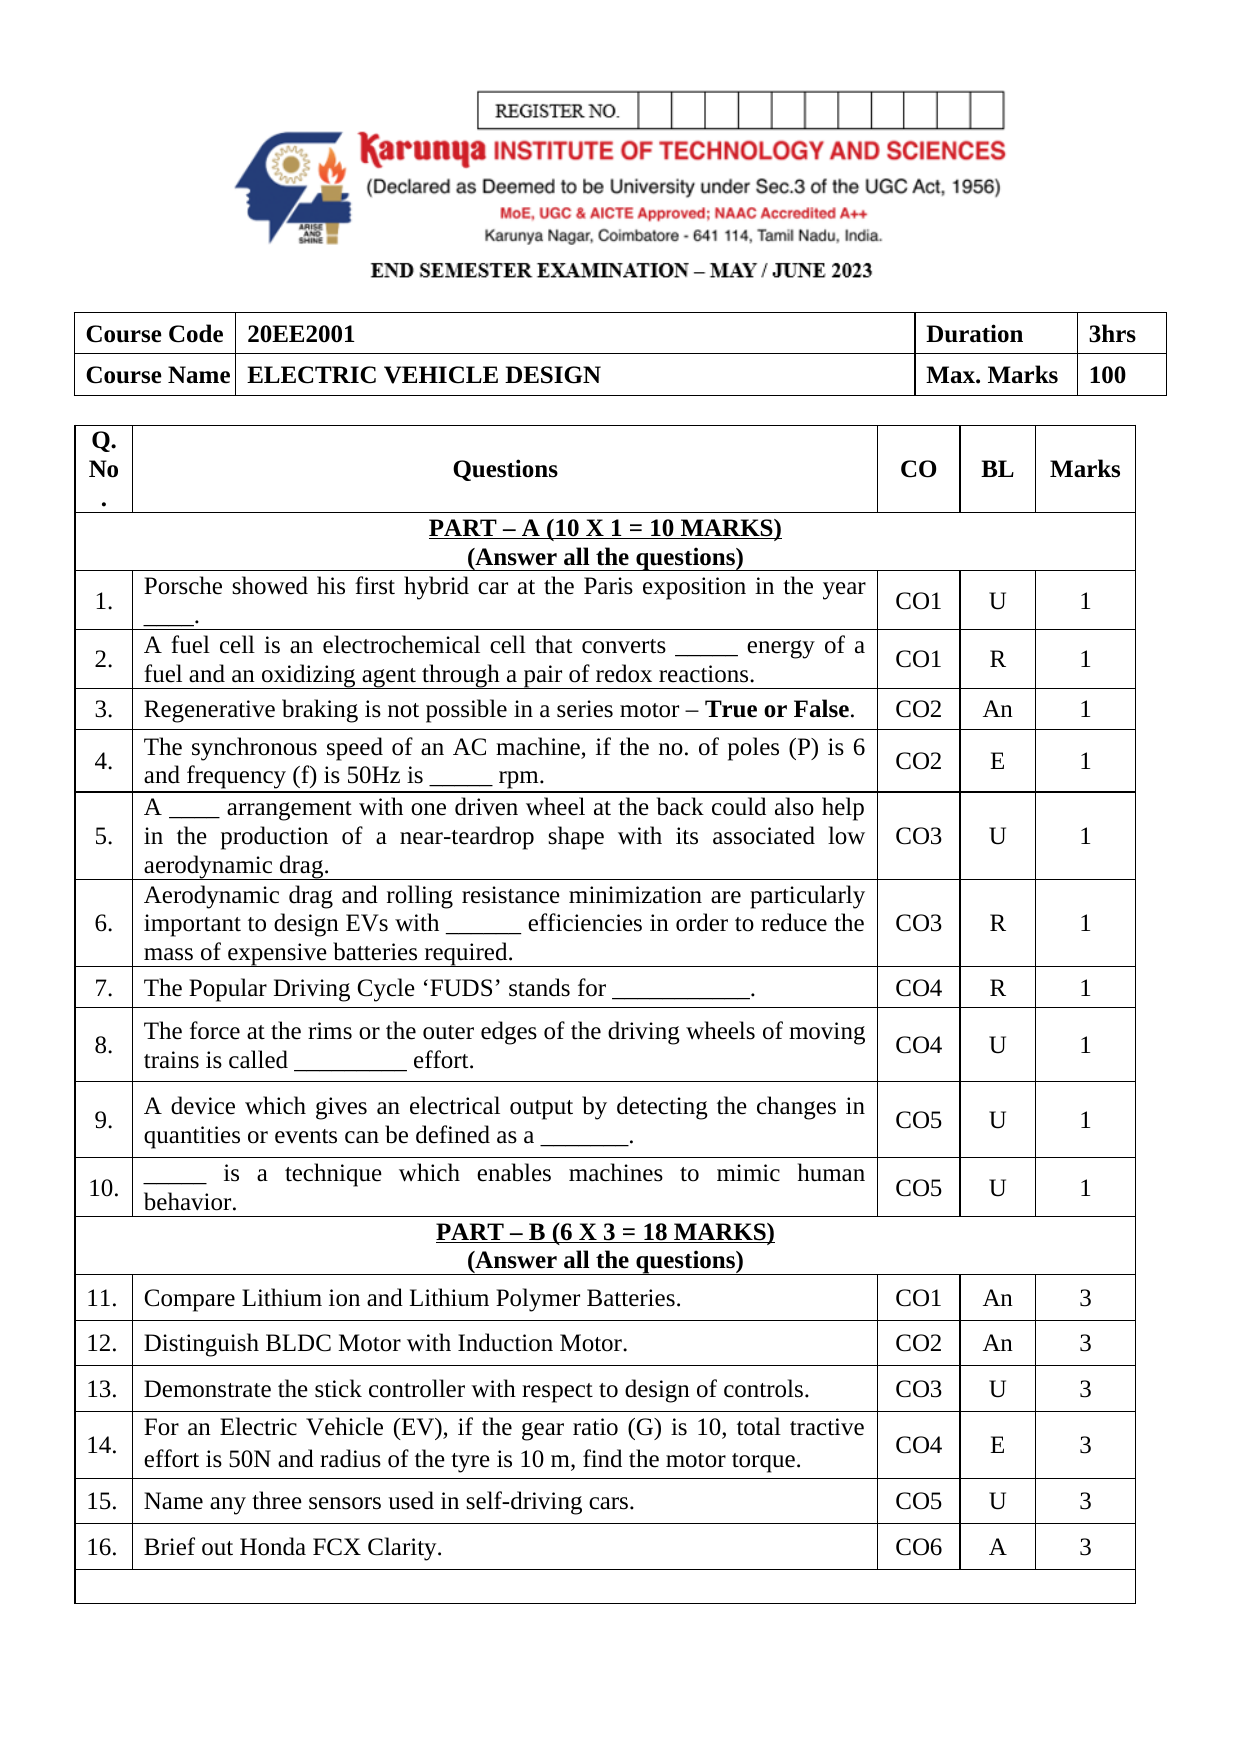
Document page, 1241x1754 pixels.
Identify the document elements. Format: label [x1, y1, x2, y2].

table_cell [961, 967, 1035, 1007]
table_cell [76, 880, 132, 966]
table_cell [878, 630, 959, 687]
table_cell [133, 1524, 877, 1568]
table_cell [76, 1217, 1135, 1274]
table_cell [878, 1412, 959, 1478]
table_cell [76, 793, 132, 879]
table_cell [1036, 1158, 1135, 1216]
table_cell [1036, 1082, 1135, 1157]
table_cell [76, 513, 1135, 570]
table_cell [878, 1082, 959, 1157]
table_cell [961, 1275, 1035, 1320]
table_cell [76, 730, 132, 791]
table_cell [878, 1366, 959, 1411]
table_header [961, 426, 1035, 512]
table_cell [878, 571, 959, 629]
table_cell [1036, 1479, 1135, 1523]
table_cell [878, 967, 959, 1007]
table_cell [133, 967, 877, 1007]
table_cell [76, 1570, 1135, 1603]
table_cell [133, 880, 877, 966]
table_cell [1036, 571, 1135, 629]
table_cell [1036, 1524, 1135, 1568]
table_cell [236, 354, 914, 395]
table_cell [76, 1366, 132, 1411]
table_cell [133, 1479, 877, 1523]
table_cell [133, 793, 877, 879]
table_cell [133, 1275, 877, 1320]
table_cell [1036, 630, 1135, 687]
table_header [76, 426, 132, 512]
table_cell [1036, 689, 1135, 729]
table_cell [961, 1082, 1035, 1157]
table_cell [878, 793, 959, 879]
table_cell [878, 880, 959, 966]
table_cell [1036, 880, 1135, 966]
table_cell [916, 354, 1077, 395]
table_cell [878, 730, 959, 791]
picture [231, 89, 1009, 284]
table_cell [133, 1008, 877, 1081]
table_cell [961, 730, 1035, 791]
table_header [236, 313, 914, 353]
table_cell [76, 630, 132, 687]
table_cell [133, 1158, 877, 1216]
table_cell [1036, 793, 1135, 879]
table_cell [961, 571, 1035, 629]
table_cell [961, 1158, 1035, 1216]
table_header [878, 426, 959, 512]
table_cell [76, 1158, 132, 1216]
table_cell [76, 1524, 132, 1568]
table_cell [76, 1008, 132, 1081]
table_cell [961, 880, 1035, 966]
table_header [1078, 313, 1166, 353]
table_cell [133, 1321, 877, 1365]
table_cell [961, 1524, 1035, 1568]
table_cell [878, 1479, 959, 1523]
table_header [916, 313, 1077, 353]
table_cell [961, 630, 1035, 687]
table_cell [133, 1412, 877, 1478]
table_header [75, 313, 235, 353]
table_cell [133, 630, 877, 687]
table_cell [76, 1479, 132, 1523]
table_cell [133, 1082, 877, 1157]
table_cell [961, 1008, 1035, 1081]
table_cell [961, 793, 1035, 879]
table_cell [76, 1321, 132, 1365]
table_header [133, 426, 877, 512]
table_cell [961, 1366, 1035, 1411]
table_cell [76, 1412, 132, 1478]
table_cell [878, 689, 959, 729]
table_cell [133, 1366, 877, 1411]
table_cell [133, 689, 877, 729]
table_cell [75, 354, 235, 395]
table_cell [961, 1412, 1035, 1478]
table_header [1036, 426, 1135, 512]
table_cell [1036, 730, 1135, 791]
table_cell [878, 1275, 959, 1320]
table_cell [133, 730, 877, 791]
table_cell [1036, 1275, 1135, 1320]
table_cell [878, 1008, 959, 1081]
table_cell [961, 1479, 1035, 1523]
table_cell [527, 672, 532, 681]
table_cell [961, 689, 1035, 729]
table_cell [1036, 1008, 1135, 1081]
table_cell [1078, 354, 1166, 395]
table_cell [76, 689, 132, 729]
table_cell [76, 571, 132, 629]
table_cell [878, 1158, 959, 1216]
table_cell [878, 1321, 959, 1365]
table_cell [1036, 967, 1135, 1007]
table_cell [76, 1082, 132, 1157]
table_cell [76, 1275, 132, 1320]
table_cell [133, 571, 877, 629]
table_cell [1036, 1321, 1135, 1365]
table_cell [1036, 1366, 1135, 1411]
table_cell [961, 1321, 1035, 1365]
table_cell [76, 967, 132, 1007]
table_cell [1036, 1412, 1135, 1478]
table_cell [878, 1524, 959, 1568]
